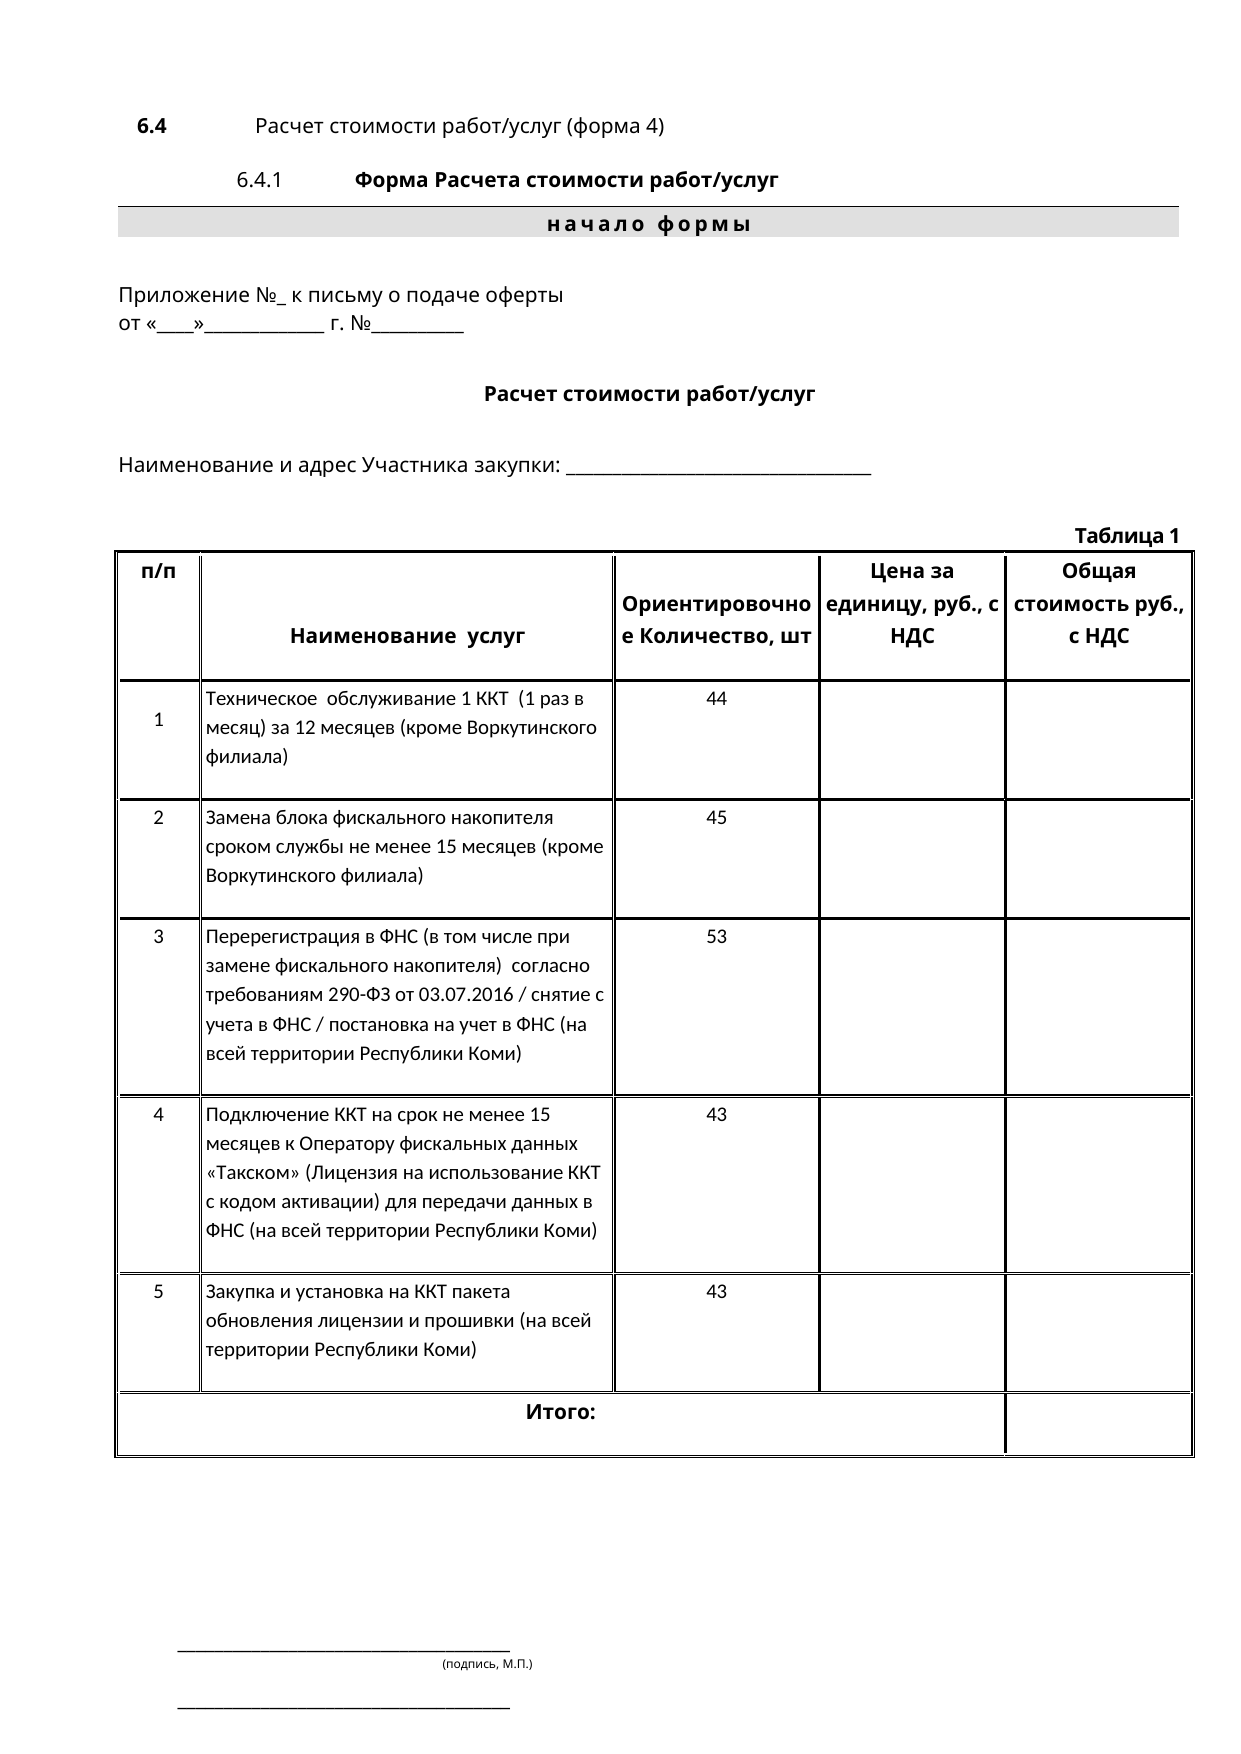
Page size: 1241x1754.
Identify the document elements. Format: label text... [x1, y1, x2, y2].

table_header п/п [118, 553, 201, 679]
table_cell [821, 682, 1004, 798]
table_cell [821, 801, 1004, 917]
table_header Наименование услуг [201, 552, 614, 679]
text Таблица 1 [118, 521, 1181, 550]
table_cell [1005, 1391, 1193, 1454]
text начало формы [118, 207, 1179, 237]
text ____________________________________ [118, 1627, 1181, 1655]
table_cell [821, 1098, 1004, 1272]
text (подпись, М.П.) [118, 1655, 797, 1684]
text Расчет стоимости работ/услуг [118, 379, 1181, 408]
table_cell [1007, 679, 1191, 798]
table_cell 3 [118, 917, 199, 1094]
table_cell [1007, 917, 1191, 1094]
table_cell Перерегистрация в ФНС (в том числе при замене фискального накопителя) согласно требованиям 290-ФЗ от 03.07.2016 / снятие с учета в ФНС / постановка на учет в ФНС (на всей территории Республики Коми) [202, 920, 612, 1094]
table_cell Закупка и установка на ККТ пакета обновления лицензии и прошивки (на всей территории Республики Коми) [202, 1275, 612, 1391]
table_cell [1005, 1272, 1193, 1391]
table_cell 44 [616, 682, 818, 798]
table_cell [821, 920, 1004, 1094]
table_cell 45 [616, 801, 818, 917]
table_header Ориентировочное Количество, шт [614, 553, 819, 679]
table_cell Техническое обслуживание 1 ККТ (1 раз в месяц) за 12 месяцев (кроме Воркутинского филиала) [202, 682, 612, 798]
table_header Общая стоимость руб., с НДС [1005, 553, 1191, 679]
table_cell 2 [116, 798, 199, 917]
table_cell 53 [616, 920, 818, 1094]
table_cell [1007, 1094, 1192, 1272]
list Форма Расчета стоимости работ/услуг [236, 165, 1181, 193]
table_header Цена за единицу, руб., с НДС [819, 552, 1005, 679]
subtitle Расчет стоимости работ/услуг (форма 4) [137, 111, 1181, 140]
text Наименование и адрес Участника закупки: _________________________________ [118, 450, 1181, 479]
table_cell [1007, 798, 1193, 917]
text ____________________________________ [118, 1684, 1181, 1712]
table_cell [821, 1275, 1004, 1391]
table_cell 5 [116, 1272, 201, 1391]
table_cell Итого: [116, 1391, 1005, 1454]
table_cell 43 [616, 1275, 818, 1391]
table_cell 1 [118, 679, 199, 798]
text Приложение №_ к письму о подаче оферты от «____»_____________ г. №__________ [118, 280, 1181, 337]
table_cell Замена блока фискального накопителя сроком службы не менее 15 месяцев (кроме Воркутинского филиала) [202, 801, 612, 917]
table_cell Подключение ККТ на срок не менее 15 месяцев к Оператору фискальных данных «Такском» (Лицензия на использование ККТ с кодом активации) для передачи данных в ФНС (на всей территории Республики Коми) [202, 1098, 612, 1272]
table_cell 4 [118, 1094, 199, 1272]
table_cell 43 [616, 1098, 818, 1272]
